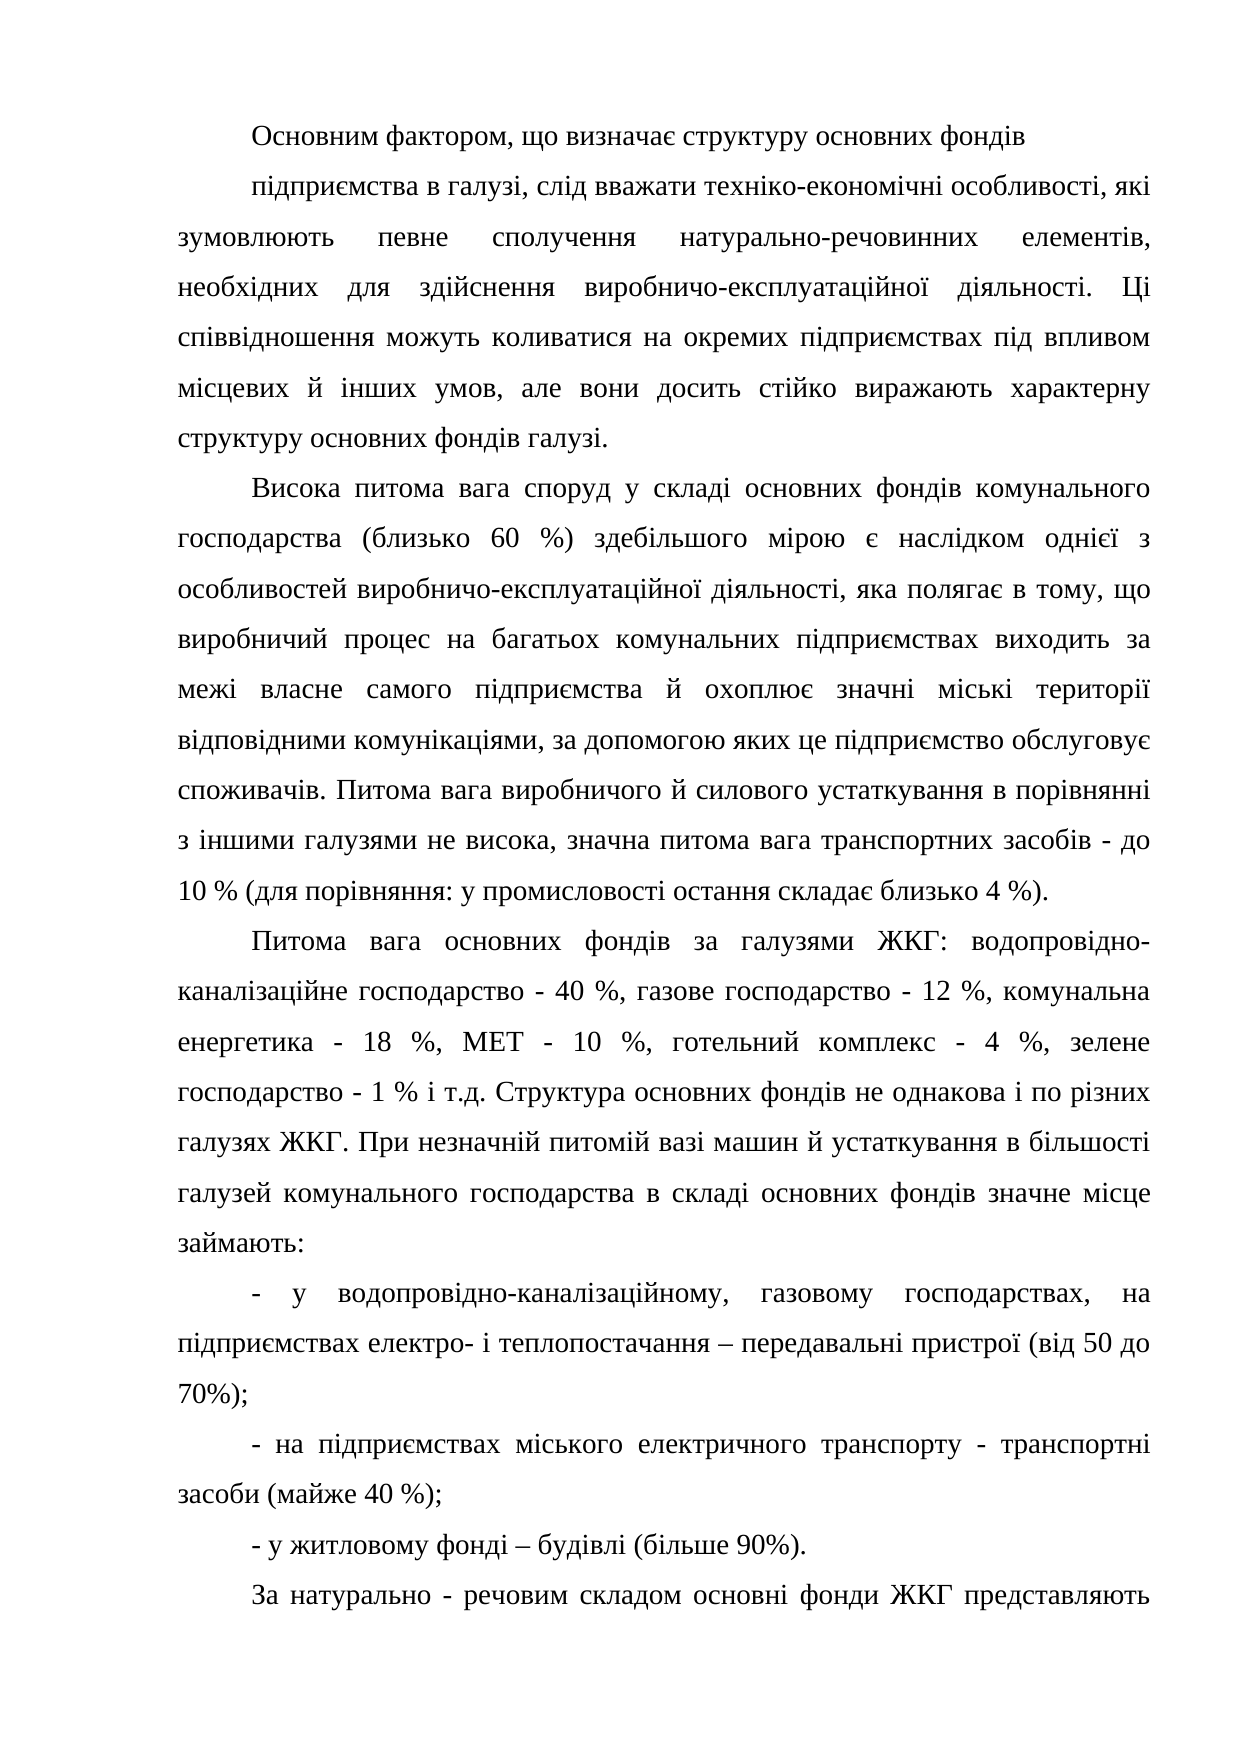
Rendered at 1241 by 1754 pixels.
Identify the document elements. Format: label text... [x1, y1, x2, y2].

text - у водопровідно-каналізаційному, газовому господарствах, на підприємствах електро- і теплопостачання – передавальні пристрої (від 50 до 70%); [177, 1275, 1152, 1409]
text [177, 1577, 1152, 1611]
text - у житловому фонді – будівлі (більше 90%). [177, 1527, 1152, 1560]
text Основним фактором, що визначає структуру основних фондів [177, 118, 1152, 152]
text Висока питома вага споруд у складі основних фондів комунального господарства (близько 60 %) здебільшого мірою є наслідком однієї з особливостей виробничо-експлуатаційної діяльності, яка полягає в тому, що виробничий процес на багатьох комунальних підприємствах виходить за межі власне самого підприємства й охоплює значні міські території відповідними комунікаціями, за допомогою яких це підприємство обслуговує споживачів. Питома вага виробничого й силового устаткування в порівнянні з іншими галузями не висока, значна питома вага транспортних засобів - до 10 % (для порівняння: у промисловості остання складає близько 4 %). [177, 470, 1152, 906]
text Питома вага основних фондів за галузями ЖКГ: водопровідно-каналізаційне господарство - 40 %, газове господарство - 12 %, комунальна енергетика - 18 %, МЕТ - 10 %, готельний комплекс - 4 %, зелене господарство - 1 % і т.д. Структура основних фондів не однакова і по різних галузях ЖКГ. При незначній питомій вазі машин й устаткування в більшості галузей комунального господарства в складі основних фондів значне місце займають: [177, 923, 1152, 1258]
text підприємства в галузі, слід вважати техніко-економічні особливості, які зумовлюють певне сполучення натурально-речовинних елементів, необхідних для здійснення виробничо-експлуатаційної діяльності. Ці співвідношення можуть коливатися на окремих підприємствах під впливом місцевих й інших умов, але вони досить стійко виражають характерну структуру основних фондів галузі. [177, 168, 1152, 453]
text - на підприємствах міського електричного транспорту - транспортні засоби (майже 40 %); [177, 1426, 1152, 1510]
